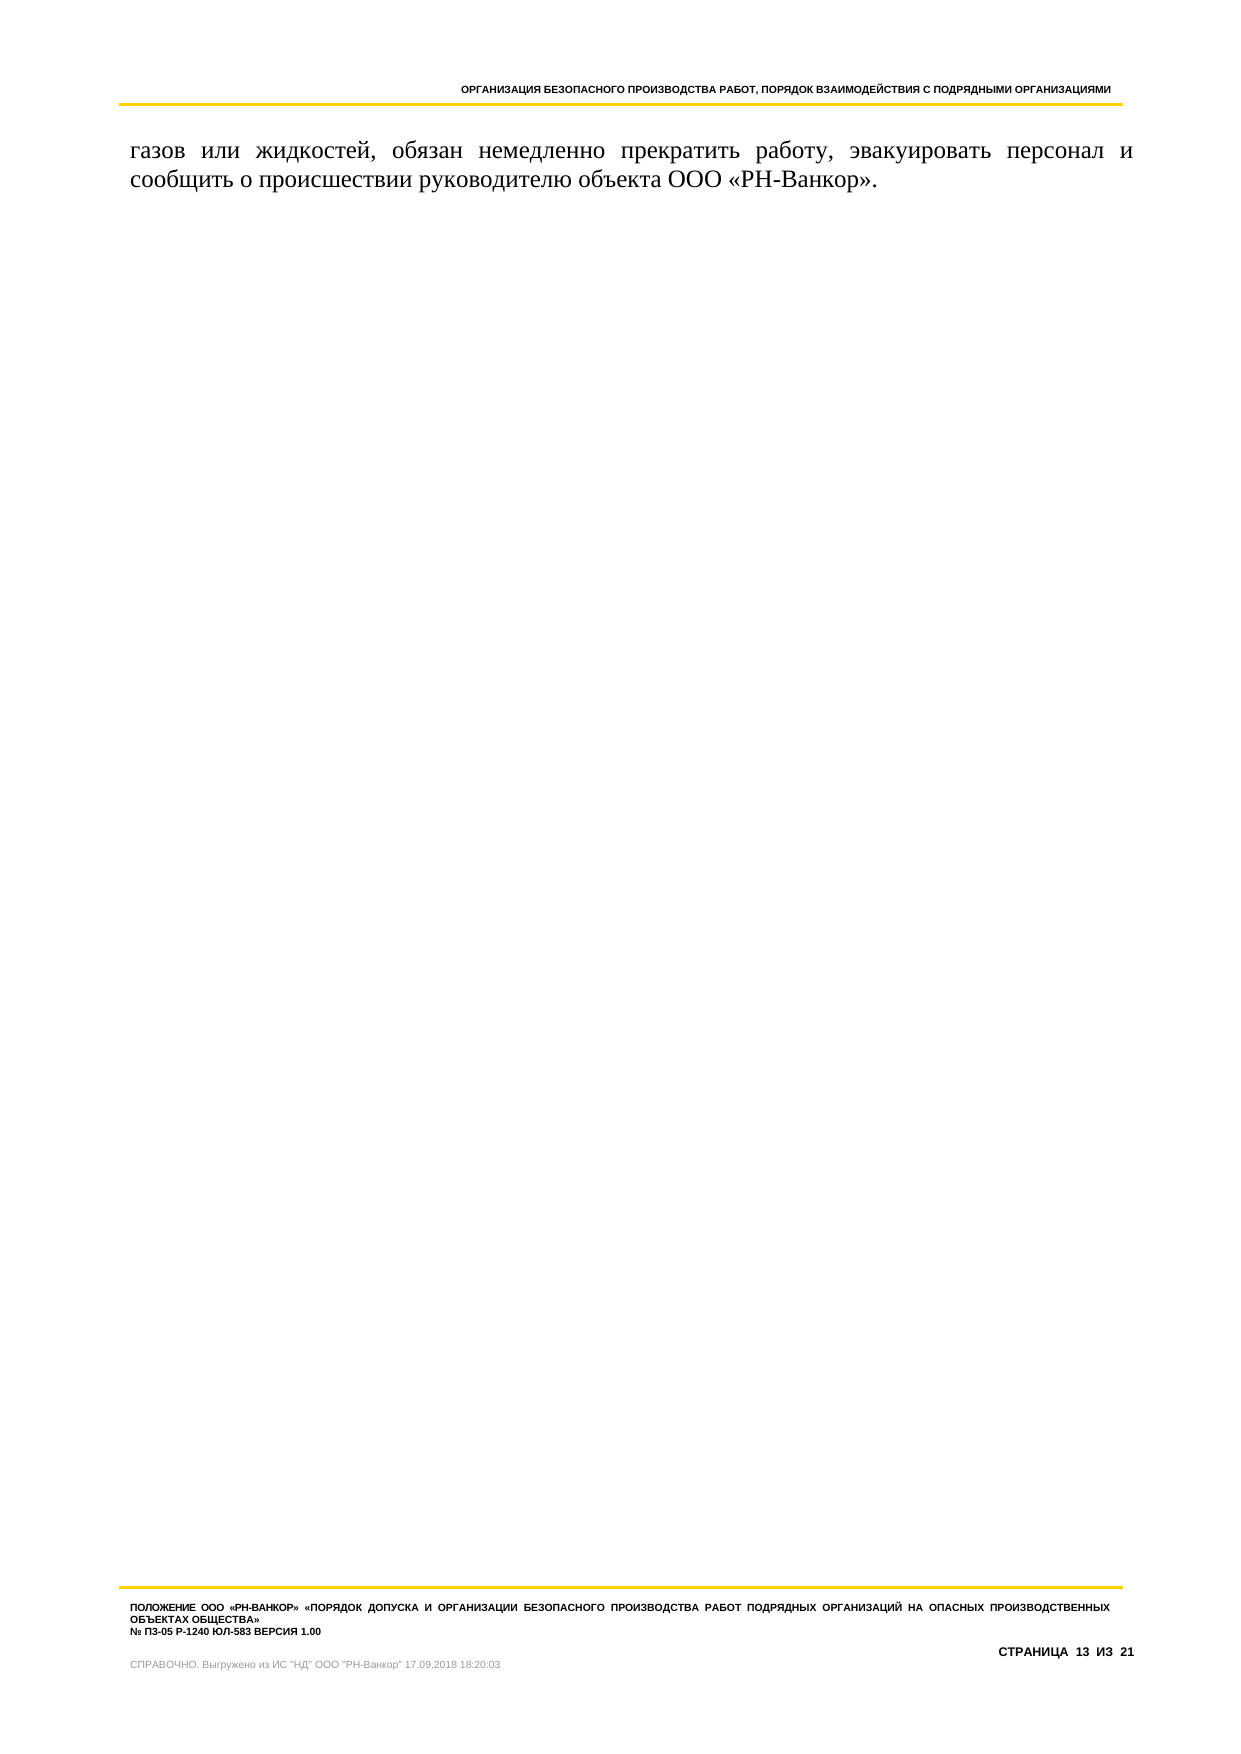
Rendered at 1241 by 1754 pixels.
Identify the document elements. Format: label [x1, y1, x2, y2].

list [130, 135, 1134, 192]
